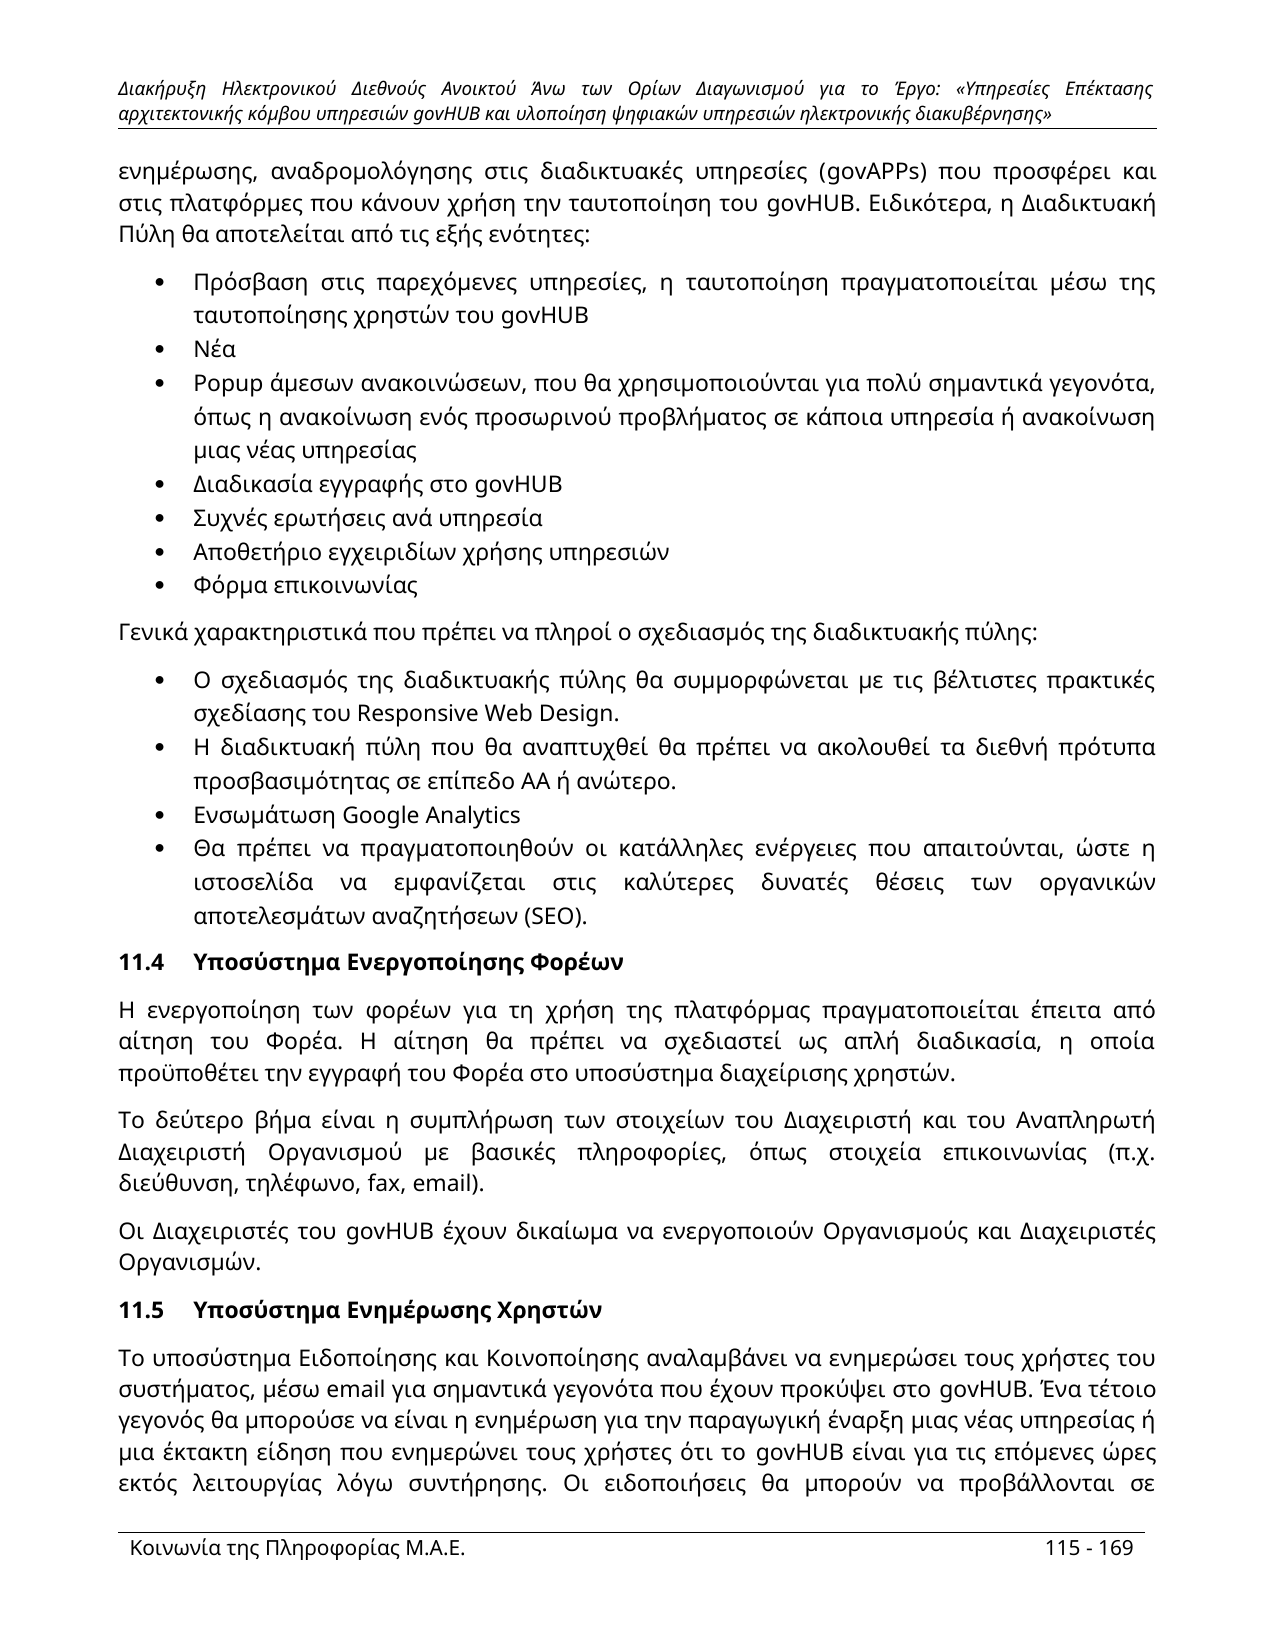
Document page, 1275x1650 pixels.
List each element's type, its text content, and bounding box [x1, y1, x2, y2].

list Αποθετήριο εγχειριδίων χρήσης υπηρεσιών [156, 536, 1157, 567]
list Θα πρέπει να πραγματοποιηθούν οι κατάλληλες ενέργειες που απαιτούνται, ώστε η ιστοσελίδα να εμφανίζεται στις καλύτερες δυνατές θέσεις των οργανικών αποτελεσμάτων αναζητήσεων (SEO). [156, 832, 1157, 931]
list Πρόσβαση στις παρεχόμενες υπηρεσίες, η ταυτοποίηση πραγματοποιείται μέσω της ταυτοποίησης χρηστών του govHUB [156, 266, 1157, 331]
list Ο σχεδιασμός της διαδικτυακής πύλης θα συμμορφώνεται με τις βέλτιστες πρακτικές σχεδίασης του Responsive Web Design. [156, 664, 1157, 729]
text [118, 155, 1157, 249]
text Η ενεργοποίηση των φορέων για τη χρήση της πλατφόρμας πραγματοποιείται έπειτα από αίτηση του Φορέα. Η αίτηση θα πρέπει να σχεδιαστεί ως απλή διαδικασία, η οποία προϋποθέτει την εγγραφή του Φορέα στο υποσύστημα διαχείρισης χρηστών. [118, 994, 1157, 1088]
text Γενικά χαρακτηριστικά που πρέπει να πληροί ο σχεδιασμός της διαδικτυακής πύλης: [118, 616, 1157, 647]
text Το δεύτερο βήμα είναι η συμπλήρωση των στοιχείων του Διαχειριστή και του Αναπληρωτή Διαχειριστή Οργανισμού με βασικές πληροφορίες, όπως στοιχεία επικοινωνίας (π.χ. διεύθυνση, τηλέφωνο, fax, email). [118, 1104, 1157, 1198]
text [118, 1342, 1157, 1498]
list Popup άμεσων ανακοινώσεων, που θα χρησιμοποιούνται για πολύ σημαντικά γεγονότα, όπως η ανακοίνωση ενός προσωρινού προβλήματος σε κάποια υπηρεσία ή ανακοίνωση μιας νέας υπηρεσίας [156, 367, 1157, 466]
subtitle Υποσύστημα Ενημέρωσης Χρηστών [118, 1294, 1157, 1325]
list Η διαδικτυακή πύλη που θα αναπτυχθεί θα πρέπει να ακολουθεί τα διεθνή πρότυπα προσβασιμότητας σε επίπεδο ΑΑ ή ανώτερο. [156, 731, 1157, 796]
text Οι Διαχειριστές του govHUB έχουν δικαίωμα να ενεργοποιούν Οργανισμούς και Διαχειριστές Οργανισμών. [118, 1215, 1157, 1277]
subtitle Υποσύστημα Ενεργοποίησης Φορέων [118, 946, 1157, 977]
list Ενσωμάτωση Google Analytics [156, 799, 1157, 830]
list Φόρμα επικοινωνίας [156, 569, 1157, 601]
list Διαδικασία εγγραφής στο govHUB [156, 468, 1157, 499]
list Νέα [156, 333, 1157, 364]
list Συχνές ερωτήσεις ανά υπηρεσία [156, 502, 1157, 533]
